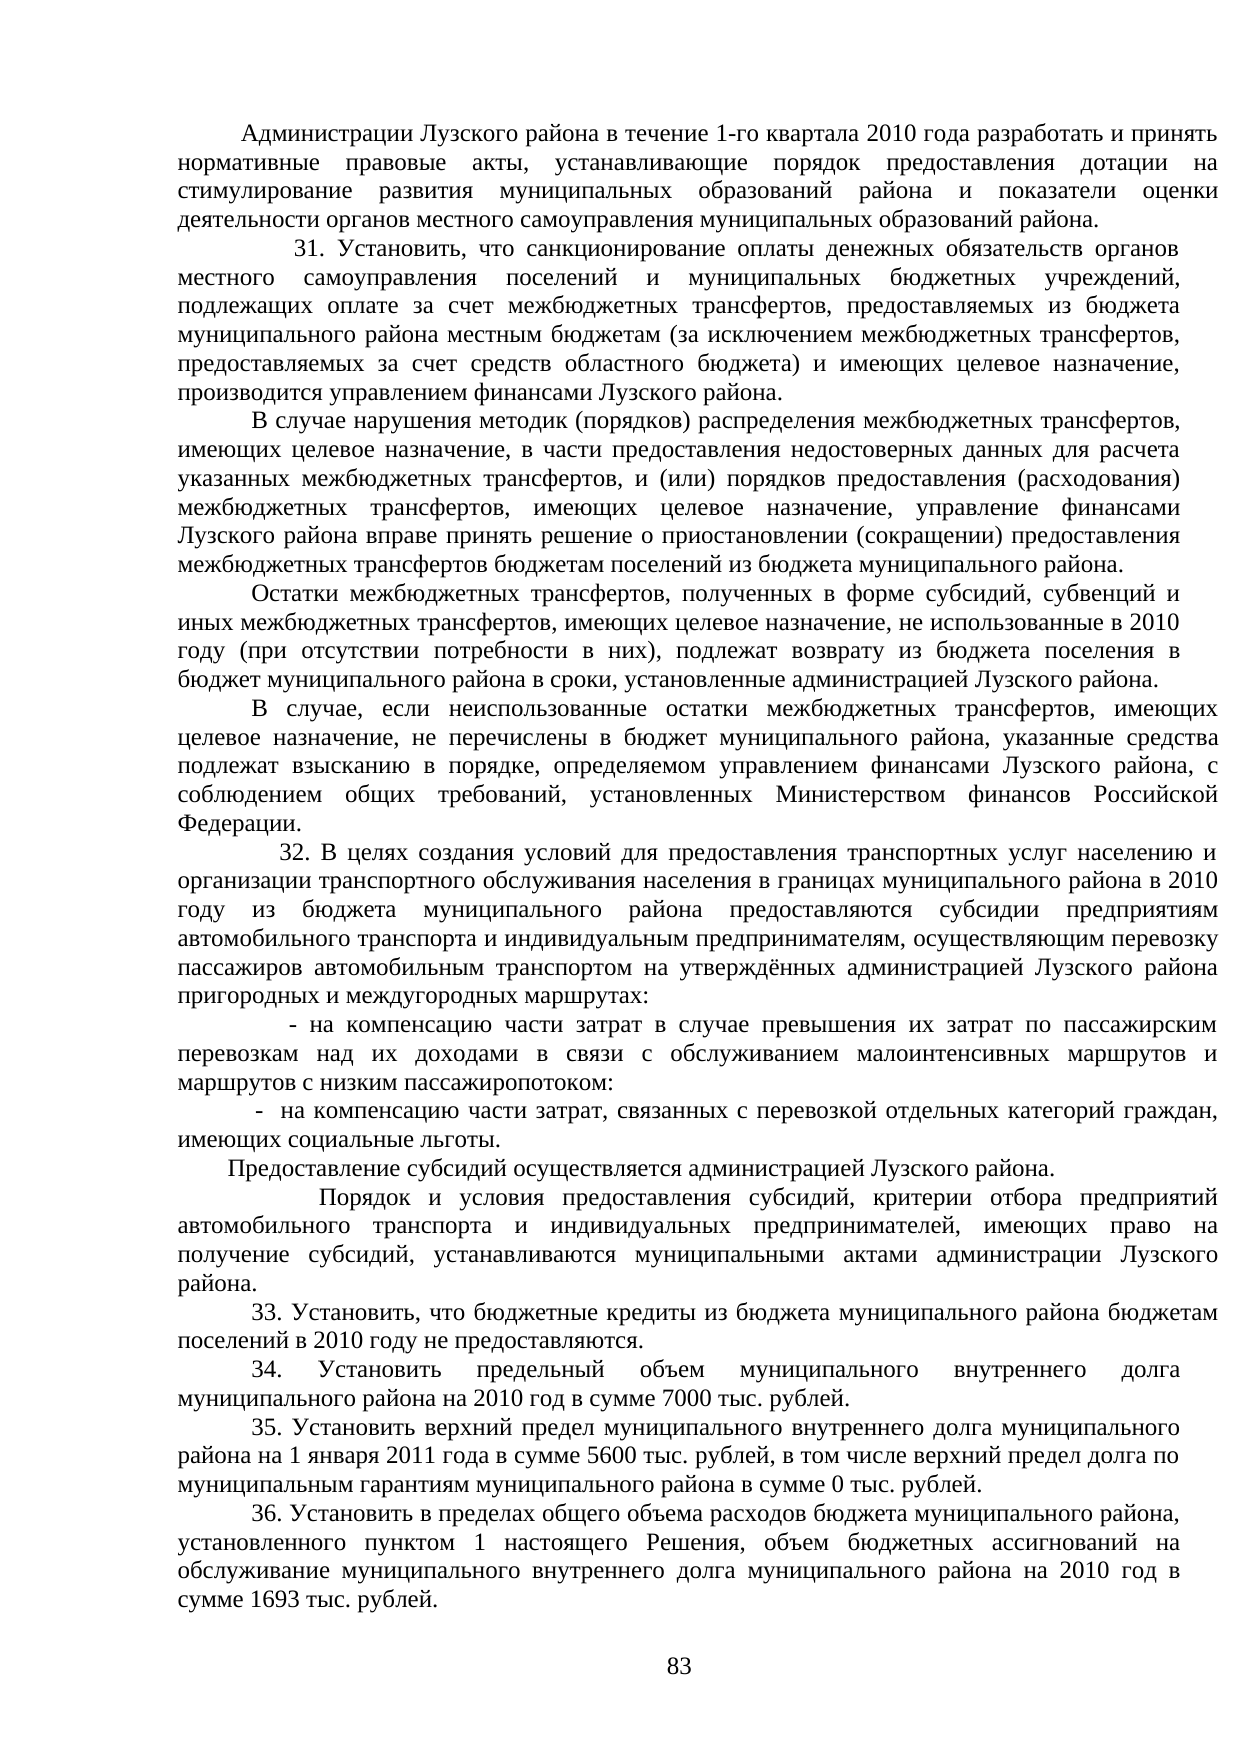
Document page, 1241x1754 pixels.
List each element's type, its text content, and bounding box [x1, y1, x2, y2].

text - на компенсацию части затрат в случае превышения их затрат по пассажирским перевозкам над их доходами в связи с обслуживанием малоинтенсивных маршрутов и маршрутов с низким пассажиропотоком: [177, 1009, 1219, 1096]
text Порядок и условия предоставления субсидий, критерии отбора предприятий автомобильного транспорта и индивидуальных предпринимателей, имеющих право на получение субсидий, устанавливаются муниципальными актами администрации Лузского района. [177, 1182, 1219, 1297]
text 34. Установить предельный объем муниципального внутреннего долга муниципального района на 2010 год в сумме 7000 тыс. рублей. [177, 1354, 1181, 1412]
text 31. Установить, что санкционирование оплаты денежных обязательств органов местного самоуправления поселений и муниципальных бюджетных учреждений, подлежащих оплате за счет межбюджетных трансфертов, предоставляемых из бюджета муниципального района местным бюджетам (за исключением межбюджетных трансфертов, предоставляемых за счет средств областного бюджета) и имеющих целевое назначение, производится управлением финансами Лузского района. [177, 233, 1181, 406]
text Остатки межбюджетных трансфертов, полученных в форме субсидий, субвенций и иных межбюджетных трансфертов, имеющих целевое назначение, не использованные в 2010 году (при отсутствии потребности в них), подлежат возврату из бюджета поселения в бюджет муниципального района в сроки, установленные администрацией Лузского района. [177, 578, 1181, 693]
text 35. Установить верхний предел муниципального внутреннего долга муниципального района на 1 января 2011 года в сумме 5600 тыс. рублей, в том числе верхний предел долга по муниципальным гарантиям муниципального района в сумме 0 тыс. рублей. [177, 1412, 1181, 1498]
text 33. Установить, что бюджетные кредиты из бюджета муниципального района бюджетам поселений в 2010 году не предоставляются. [177, 1297, 1219, 1354]
text Администрации Лузского района в течение 1-го квартала 2010 года разработать и принять нормативные правовые акты, устанавливающие порядок предоставления дотации на стимулирование развития муниципальных образований района и показатели оценки деятельности органов местного самоуправления муниципальных образований района. [177, 118, 1219, 233]
text Предоставление субсидий осуществляется администрацией Лузского района. [177, 1153, 1219, 1182]
text 36. Установить в пределах общего объема расходов бюджета муниципального района, установленного пунктом 1 настоящего Решения, объем бюджетных ассигнований на обслуживание муниципального внутреннего долга муниципального района на 2010 год в сумме 1693 тыс. рублей. [177, 1498, 1181, 1613]
text 32. В целях создания условий для предоставления транспортных услуг населению и организации транспортного обслуживания населения в границах муниципального района в 2010 году из бюджета муниципального района предоставляются субсидии предприятиям автомобильного транспорта и индивидуальным предпринимателям, осуществляющим перевозку пассажиров автомобильным транспортом на утверждённых администрацией Лузского района пригородных и междугородных маршрутах: [177, 837, 1219, 1009]
text В случае, если неиспользованные остатки межбюджетных трансфертов, имеющих целевое назначение, не перечислены в бюджет муниципального района, указанные средства подлежат взысканию в порядке, определяемом управлением финансами Лузского района, с соблюдением общих требований, установленных Министерством финансов Российской Федерации. [177, 693, 1219, 837]
text - на компенсацию части затрат, связанных с перевозкой отдельных категорий граждан, имеющих социальные льготы. [177, 1096, 1219, 1153]
text В случае нарушения методик (порядков) распределения межбюджетных трансфертов, имеющих целевое назначение, в части предоставления недостоверных данных для расчета указанных межбюджетных трансфертов, и (или) порядков предоставления (расходования) межбюджетных трансфертов, имеющих целевое назначение, управление финансами Лузского района вправе принять решение о приостановлении (сокращении) предоставления межбюджетных трансфертов бюджетам поселений из бюджета муниципального района. [177, 406, 1181, 578]
